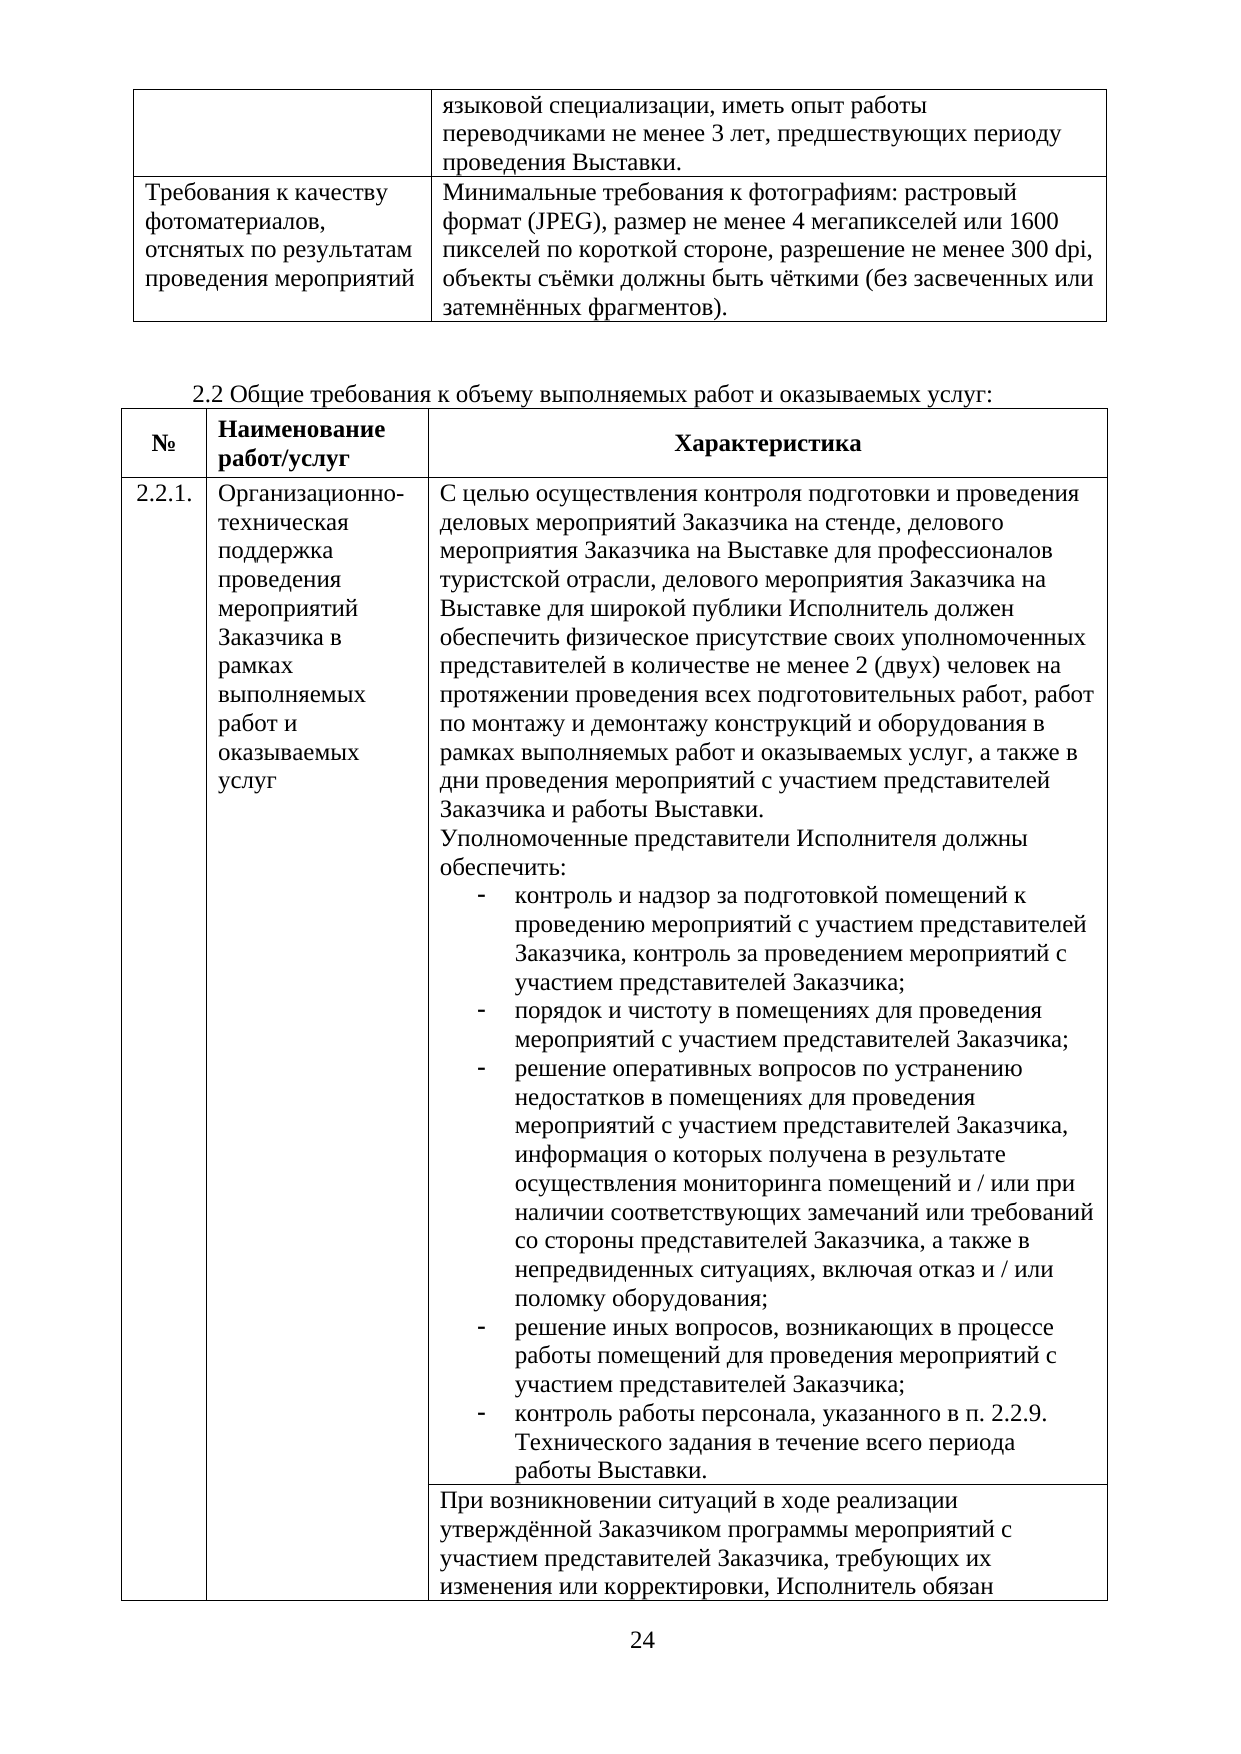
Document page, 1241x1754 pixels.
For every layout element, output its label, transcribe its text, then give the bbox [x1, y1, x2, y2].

table_cell 2.2.1. [122, 478, 206, 1600]
table_header Наименование работ/услуг [207, 409, 428, 477]
table_header № [122, 409, 206, 477]
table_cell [134, 90, 431, 176]
table_cell С целью осуществления контроля подготовки и проведения деловых мероприятий Заказчика на стенде, делового мероприятия Заказчика на Выставке для профессионалов туристской отрасли, делового мероприятия Заказчика на Выставке для широкой публики Исполнитель должен обеспечить физическое присутствие своих уполномоченных представителей в количестве не менее 2 (двух) человек на протяжении проведения всех подготовительных работ, работ по монтажу и демонтажу конструкций и оборудования в рамках выполняемых работ и оказываемых услуг, а также в дни проведения мероприятий с участием представителей Заказчика и работы Выставки. Уполномоченные представители Исполнителя должны обеспечить: контроль и надзор за подготовкой помещений к проведению мероприятий с участием представителей Заказчика, контроль за проведением мероприятий с участием представителей Заказчика; порядок и чистоту в помещениях для проведения мероприятий с участием представителей Заказчика; решение оперативных вопросов по устранению недостатков в помещениях для проведения мероприятий с участием представителей Заказчика, информация о которых получена в результате осуществления мониторинга помещений и / или при наличии соответствующих замечаний или требований со стороны представителей Заказчика, а также в непредвиденных ситуациях, включая отказ и / или поломку оборудования; решение иных вопросов, возникающих в процессе работы помещений для проведения мероприятий с участием представителей Заказчика; контроль работы персонала, указанного в п. 2.2.9. Технического задания в течение всего периода работы Выставки. [429, 478, 1107, 1484]
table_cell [429, 1485, 1107, 1600]
table_cell Требования к качеству фотоматериалов, отснятых по результатам проведения мероприятий [134, 177, 431, 321]
table_cell Организационно-техническая поддержка проведения мероприятий Заказчика в рамках выполняемых работ и оказываемых услуг [207, 478, 428, 1600]
table_cell Минимальные требования к фотографиям: растровый формат (JPEG), размер не менее 4 мегапикселей или 1600 пикселей по короткой стороне, разрешение не менее 300 dpi, объекты съёмки должны быть чёткими (без засвеченных или затемнённых фрагментов). [432, 177, 1106, 321]
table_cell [432, 90, 1106, 176]
list Общие требования к объему выполняемых работ и оказываемых услуг: [192, 379, 1152, 408]
table_header Характеристика [429, 409, 1107, 477]
